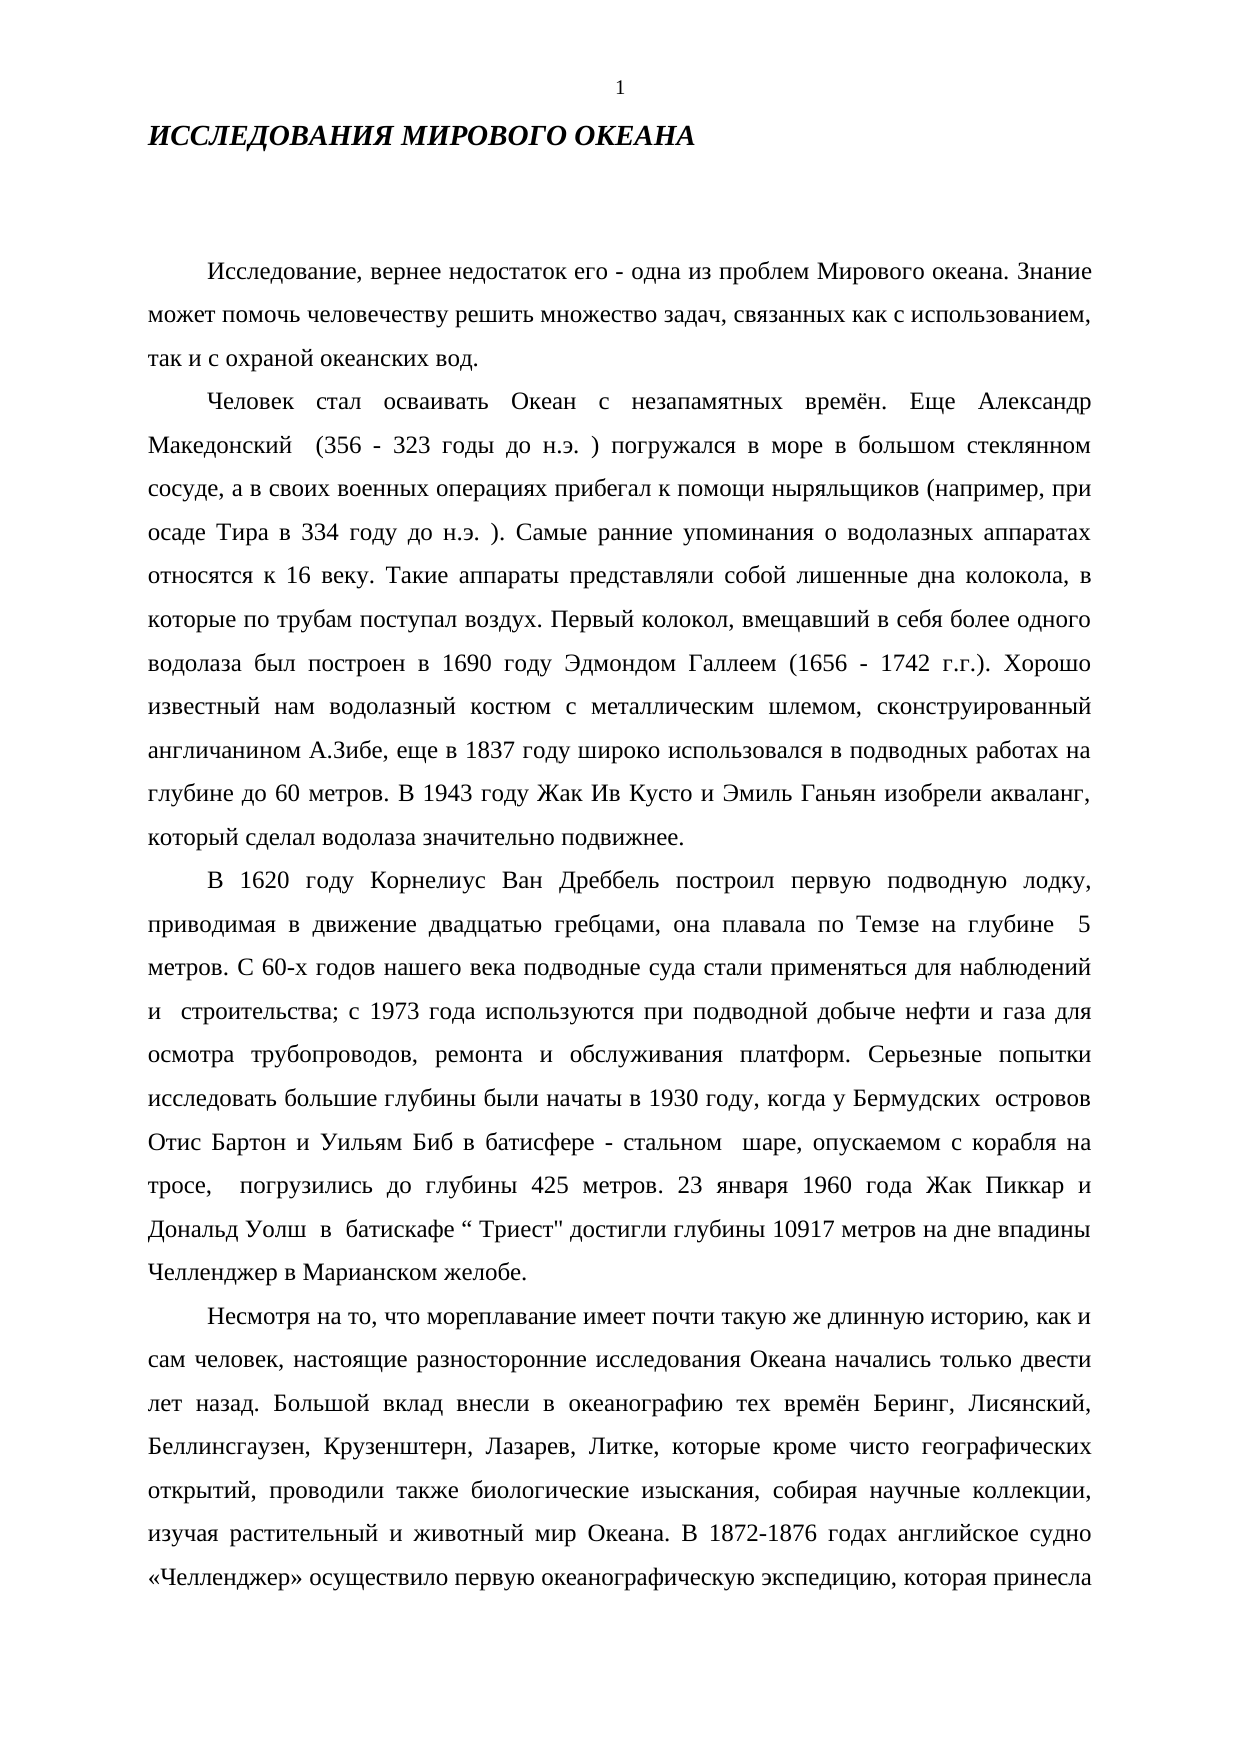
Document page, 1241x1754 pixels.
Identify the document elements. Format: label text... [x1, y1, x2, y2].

text Исследование, вернее недостаток его - одна из проблем Мирового океана. Знание может помочь человечеству решить множество задач, связанных как с использованием, так и с охраной океанских вод. [148, 256, 1093, 372]
list ИССЛЕДОВАНИЯ МИРОВОГО ОКЕАНА [148, 118, 1093, 152]
text В 1620 году Корнелиус Ван Дреббель построил первую подводную лодку, приводимая в движение двадцатью гребцами, она плавала по Темзе на глубине 5 метров. С 60-х годов нашего века подводные суда стали применяться для наблюдений и строительства; с 1973 года используются при подводной добыче нефти и газа для осмотра трубопроводов, ремонта и обслуживания платформ. Серьезные попытки исследовать большие глубины были начаты в 1930 году, когда у Бермудских островов Отис Бартон и Уильям Биб в батисфере - стальном шаре, опускаемом с корабля на тросе, погрузились до глубины 425 метров. 23 января 1960 года Жак Пиккар и Дональд Уолш в батискафе “ Триест" достигли глубины 10917 метров на дне впадины Челленджер в Марианском желобе. [148, 865, 1093, 1286]
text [148, 1301, 1093, 1591]
text Человек стал осваивать Океан с незапамятных времён. Еще Александр Македонский (356 - 323 годы до н.э. ) погружался в море в большом стеклянном сосуде, а в своих военных операциях прибегал к помощи ныряльщиков (например, при осаде Тира в 334 году до н.э. ). Самые ранние упоминания о водолазных аппаратах относятся к 16 веку. Такие аппараты представляли собой лишенные дна колокола, в которые по трубам поступал воздух. Первый колокол, вмещавший в себя более одного водолаза был построен в 1690 году Эдмондом Галлеем (1656 - 1742 г.г.). Хорошо известный нам водолазный костюм с металлическим шлемом, сконструированный англичанином А.Зибе, еще в 1837 году широко использовался в подводных работах на глубине до 60 метров. В 1943 году Жак Ив Кусто и Эмиль Ганьян изобрели акваланг, который сделал водолаза значительно подвижнее. [148, 386, 1093, 851]
